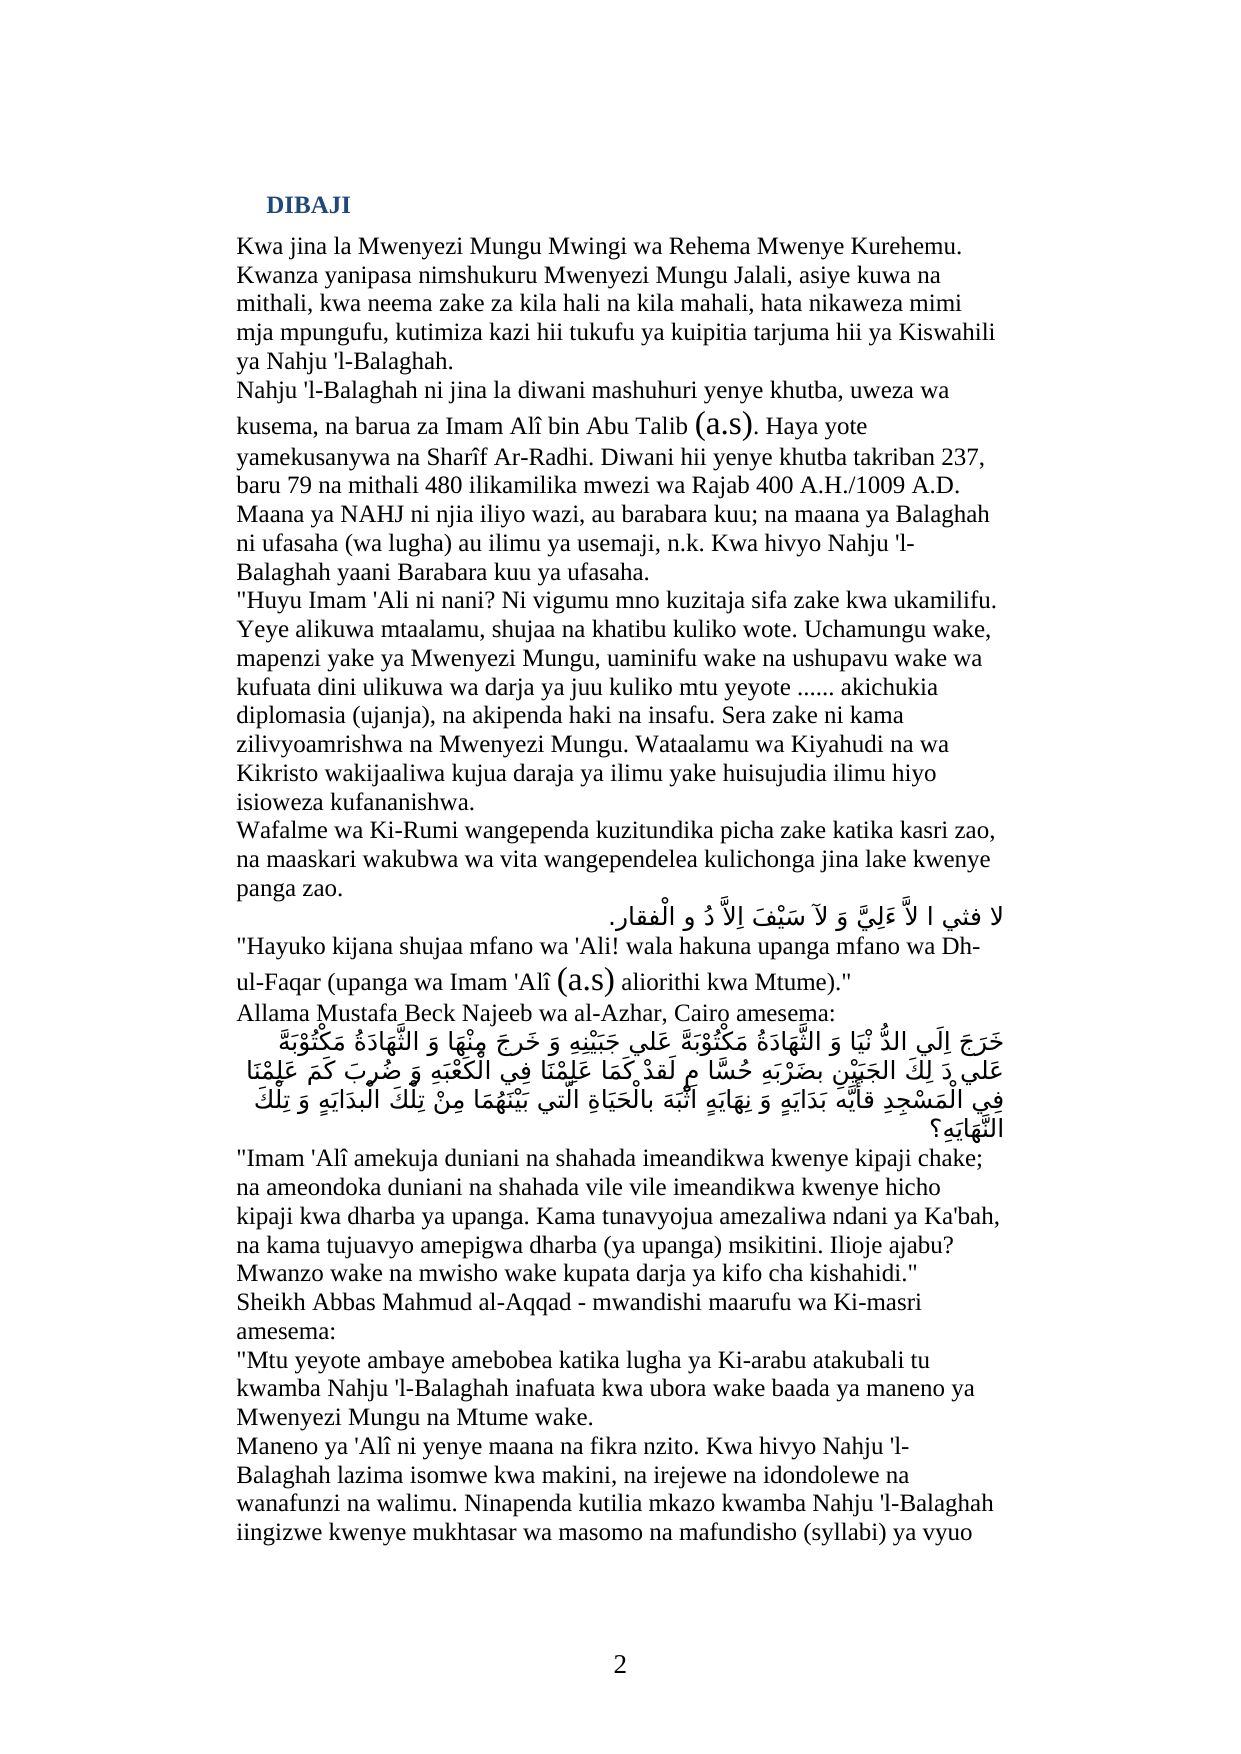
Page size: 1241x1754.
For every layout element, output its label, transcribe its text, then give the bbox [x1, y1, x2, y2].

text "Mtu yeyote ambaye amebobea katika lugha ya Ki-arabu atakubali tu kwamba Nahju 'l-Balaghah inafuata kwa ubora wake baada ya maneno ya Mwenyezi Mungu na Mtume wake. [236, 1345, 1004, 1431]
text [236, 1431, 1004, 1546]
text Allama Mustafa Beck Najeeb wa al-Azhar, Cairo amesema: [236, 998, 1004, 1027]
text لا فثي ا لاَّ ءَلِيَّ وَ لآ سَيْفَ اِلاَّ دُ و الْفقار. [236, 902, 1004, 931]
text Wafalme wa Ki-Rumi wangependa kuzitundika picha zake katika kasri zao, na maaskari wakubwa wa vita wangependelea kulichonga jina lake kwenye panga zao. [236, 816, 1004, 902]
text Nahju 'l-Balaghah ni jina la diwani mashuhuri yenye khutba, uweza wa kusema, na barua za Imam Alî bin Abu Talib (a.s). Haya yote yamekusanywa na Sharîf Ar-Radhi. Diwani hii yenye khutba takriban 237, baru 79 na mithali 480 ilikamilika mwezi wa Rajab 400 A.H./1009 A.D. Maana ya NAHJ ni njia iliyo wazi, au barabara kuu; na maana ya Balaghah ni ufasaha (wa lugha) au ilimu ya usemaji, n.k. Kwa hivyo Nahju 'l-Balaghah yaani Barabara kuu ya ufasaha. [236, 375, 1004, 586]
text "Hayuko kijana shujaa mfano wa 'Ali! wala hakuna upanga mfano wa Dh-ul-Faqar (upanga wa Imam 'Alî (a.s) aliorithi kwa Mtume)." [236, 931, 1004, 998]
text خَرَجَ اِلَي الدُّ نْيَا وَ الثَّهَادَةُ مَكْتُوْبَهَّ عَلي جَبَيْنِهِ وَ خَرجَ مِنْهَا وَ الثَّهَادَةُ مَكْتُوْبَهَّ عَلي دَ لِكَ الجَبَيْنِ بضَرْبَهِ حُسَّا مٍ لَقدْ كَمَا عَلِمْنَا فِي الْكَعْبَهِ وَ ضُربَ كَمَ عَلِمْنَا فِي الْمَسْجِدِ قأَيَّه بَدَايَهٍ وَ نِهَايَهٍ اَثْْبَهَ بالْحَيَاةِ الّتي بَيْنَهُمَا مِنْ تِلْكَ الْبدَايَهٍ وَ تِلْكَ النَّهَايَهِ؟ [236, 1027, 1004, 1143]
text "Imam 'Alî amekuja duniani na shahada imeandikwa kwenye kipaji chake; na ameondoka duniani na shahada vile vile imeandikwa kwenye hicho kipaji kwa dharba ya upanga. Kama tunavyojua amezaliwa ndani ya Ka'bah, na kama tujuavyo amepigwa dharba (ya upanga) msikitini. Ilioje ajabu? Mwanzo wake na mwisho wake kupata darja ya kifo cha kishahidi." [236, 1143, 1004, 1287]
subtitle DIBAJI [236, 190, 1004, 218]
text Sheikh Abbas Mahmud al-Aqqad - mwandishi maarufu wa Ki-masri amesema: [236, 1287, 1004, 1345]
text "Huyu Imam 'Ali ni nani? Ni vigumu mno kuzitaja sifa zake kwa ukamilifu. Yeye alikuwa mtaalamu, shujaa na khatibu kuliko wote. Uchamungu wake, mapenzi yake ya Mwenyezi Mungu, uaminifu wake na ushupavu wake wa kufuata dini ulikuwa wa darja ya juu kuliko mtu yeyote ...... akichukia diplomasia (ujanja), na akipenda haki na insafu. Sera zake ni kama zilivyoamrishwa na Mwenyezi Mungu. Wataalamu wa Kiyahudi na wa Kikristo wakijaaliwa kujua daraja ya ilimu yake huisujudia ilimu hiyo isioweza kufananishwa. [236, 586, 1004, 816]
text Kwa jina la Mwenyezi Mungu Mwingi wa Rehema Mwenye Kurehemu. Kwanza yanipasa nimshukuru Mwenyezi Mungu Jalali, asiye kuwa na mithali, kwa neema zake za kila hali na kila mahali, hata nikaweza mimi mja mpungufu, kutimiza kazi hii tukufu ya kuipitia tarjuma hii ya Kiswahili ya Nahju 'l-Balaghah. [236, 231, 1004, 375]
